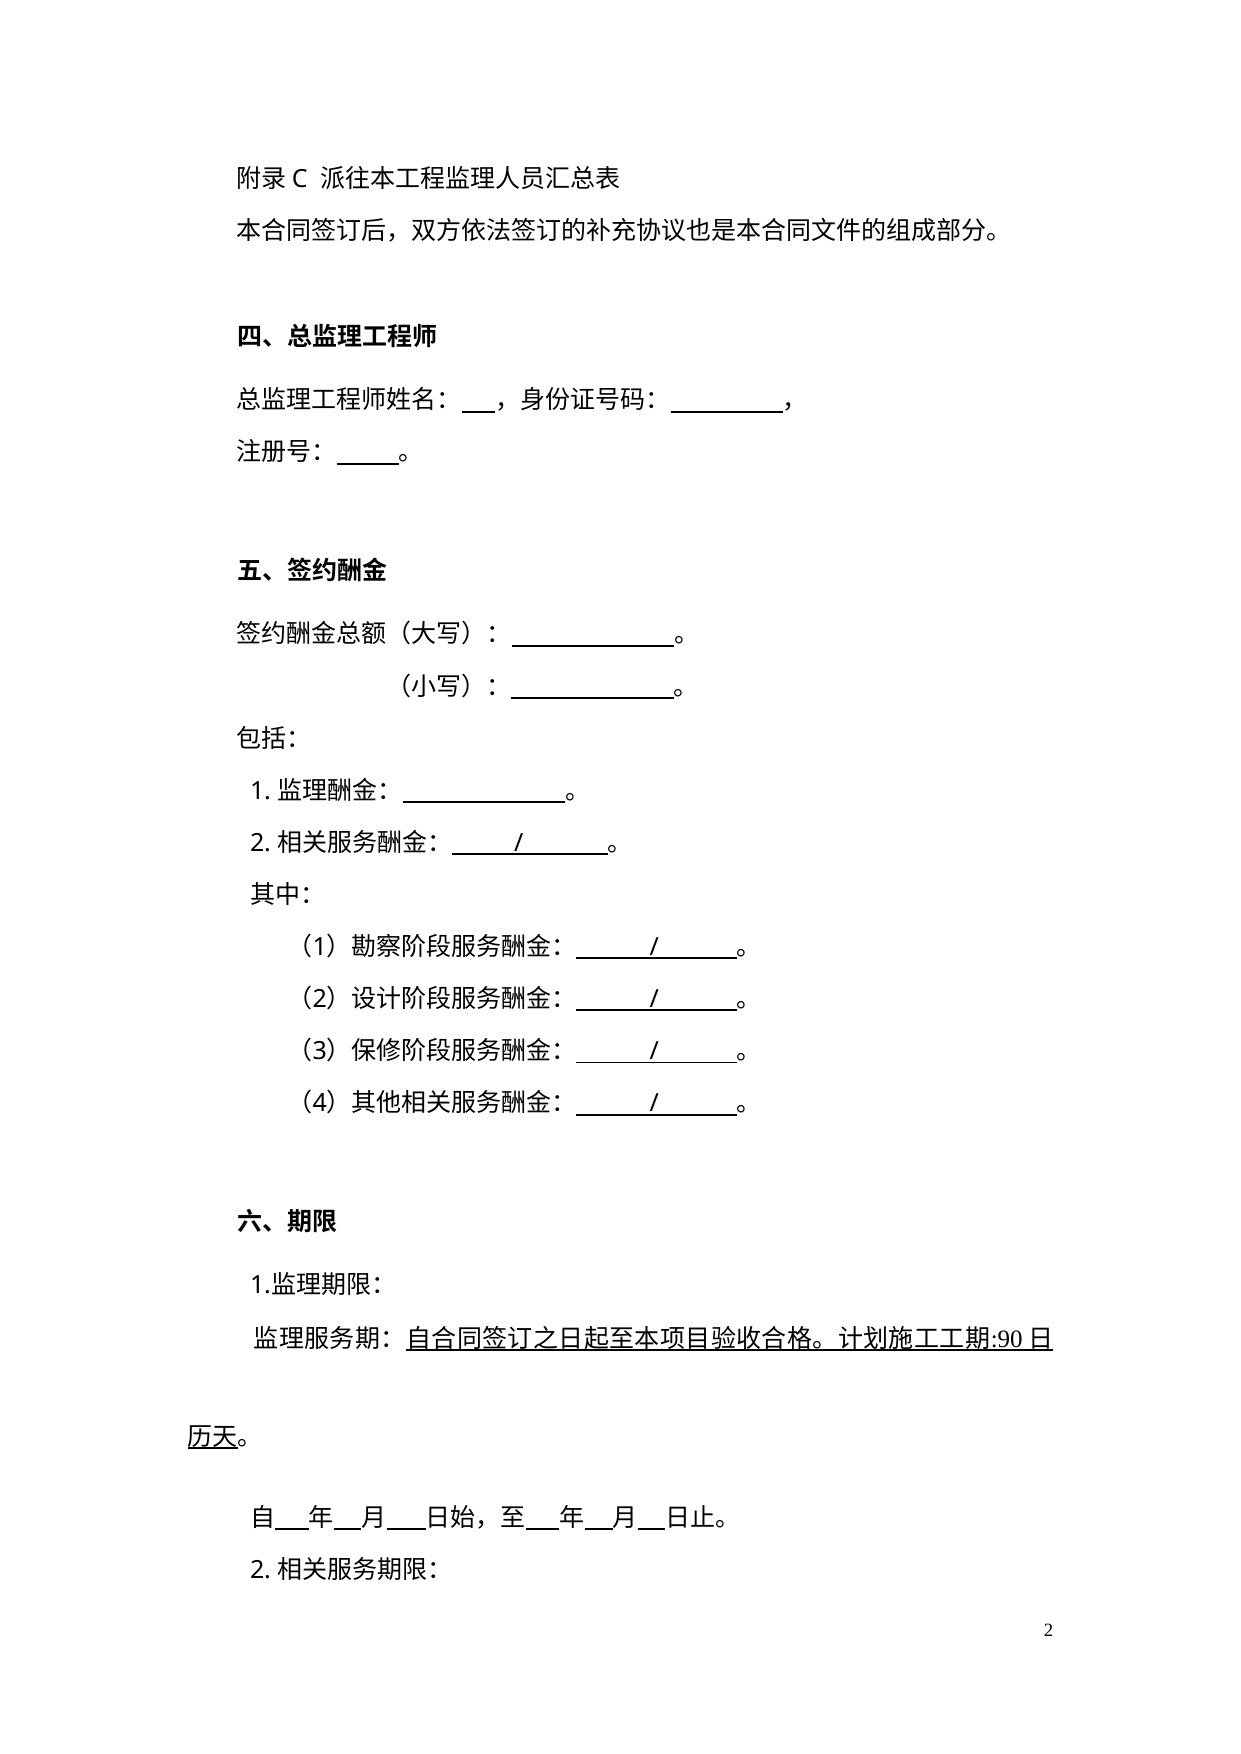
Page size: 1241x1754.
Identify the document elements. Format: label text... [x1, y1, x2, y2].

text 附录C 派往本工程监理人员汇总表 [187, 146, 1053, 198]
text 2. 相关服务酬金： / 。 [187, 809, 1053, 862]
text 注册号： 。 [187, 419, 1053, 471]
text 六、期限 [187, 1187, 1053, 1252]
text 本合同签订后，双方依法签订的补充协议也是本合同文件的组成部分。 [187, 198, 1053, 250]
text 自 年 月 日始，至 年 月 日止。 [187, 1485, 1053, 1537]
text 总监理工程师姓名： ，身份证号码： ， [187, 367, 1053, 419]
text 2. 相关服务期限： [187, 1537, 1053, 1589]
text 五、签约酬金 [187, 536, 1053, 601]
text （1）勘察阶段服务酬金： / 。 [187, 914, 1053, 966]
text 签约酬金总额（大写）： 。 [187, 601, 1053, 653]
text 其中： [187, 862, 1053, 914]
text 1.监理期限： [187, 1252, 1053, 1304]
text 四、总监理工程师 [187, 302, 1053, 367]
text 1. 监理酬金： 。 [187, 757, 1053, 809]
text （3）保修阶段服务酬金： / 。 [187, 1018, 1053, 1070]
text （4）其他相关服务酬金： / 。 [187, 1070, 1053, 1122]
text 包括： [187, 705, 1053, 757]
text 监理服务期：自合同签订之日起至本项目验收合格。计划施工工期:90日历天。 [187, 1304, 1053, 1467]
text （2）设计阶段服务酬金： / 。 [187, 966, 1053, 1018]
text （小写）： 。 [187, 653, 1053, 705]
